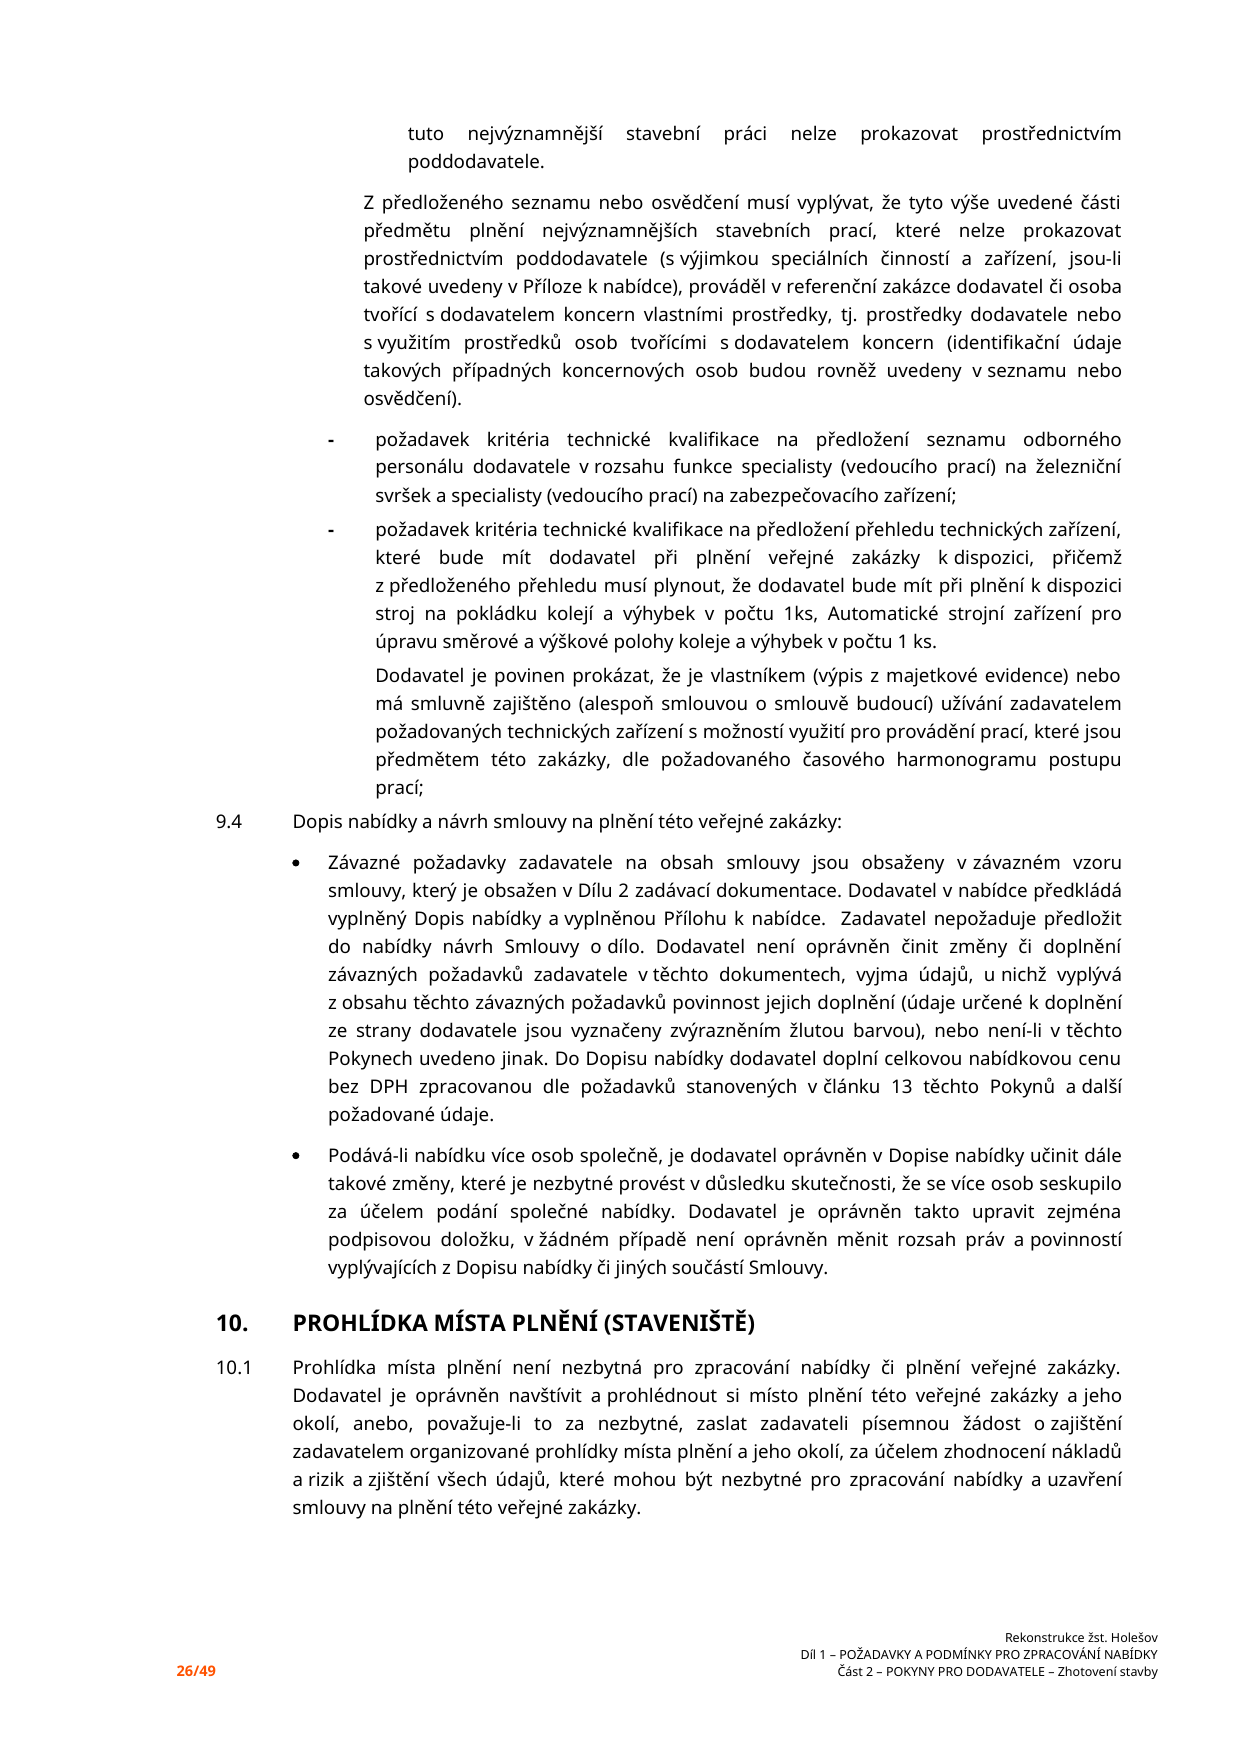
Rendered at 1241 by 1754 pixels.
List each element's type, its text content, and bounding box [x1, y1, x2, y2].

list Dodavatel je povinen prokázat, že je vlastníkem (výpis z majetkové evidence) nebo má smluvně zajištěno (alespoň smlouvou o smlouvě budoucí) užívání zadavatelem požadovaných technických zařízení s možností využití pro provádění prací, které jsou předmětem této zakázky, dle požadovaného časového harmonogramu postupu prací; [375, 662, 1122, 800]
text požadavek kritéria technické kvalifikace na předložení přehledu technických zařízení, které bude mít dodavatel při plnění veřejné zakázky k dispozici, přičemž z předloženého přehledu musí plynout, že dodavatel bude mít při plnění k dispozici stroj na pokládku kolejí a výhybek v počtu 1ks, Automatické strojní zařízení pro úpravu směrové a výškové polohy koleje a výhybek v počtu 1 ks. [328, 516, 1122, 654]
text Prohlídka místa plnění není nezbytná pro zpracování nabídky či plnění veřejné zakázky. Dodavatel je oprávněn navštívit a prohlédnout si místo plnění této veřejné zakázky a jeho okolí, anebo, považuje-li to za nezbytné, zaslat zadavateli písemnou žádost o zajištění zadavatelem organizované prohlídky místa plnění a jeho okolí, za účelem zhodnocení nákladů a rizik a zjištění všech údajů, které mohou být nezbytné pro zpracování nabídky a uzavření smlouvy na plnění této veřejné zakázky. [216, 1354, 1122, 1520]
text PROHLÍDKA MÍSTA PLNĚNÍ (STAVENIŠTĚ) [216, 1307, 1122, 1338]
text Závazné požadavky zadavatele na obsah smlouvy jsou obsaženy v závazném vzoru smlouvy, který je obsažen v Dílu 2 zadávací dokumentace. Dodavatel v nabídce předkládá vyplněný Dopis nabídky a vyplněnou Přílohu k nabídce. Zadavatel nepožaduje předložit do nabídky návrh Smlouvy o dílo. Dodavatel není oprávněn činit změny či doplnění závazných požadavků zadavatele v těchto dokumentech, vyjma údajů, u nichž vyplývá z obsahu těchto závazných požadavků povinnost jejich doplnění (údaje určené k doplnění ze strany dodavatele jsou vyznačeny zvýrazněním žlutou barvou), nebo není-li v těchto Pokynech uvedeno jinak. Do Dopisu nabídky dodavatel doplní celkovou nabídkovou cenu bez DPH zpracovanou dle požadavků stanovených v článku 13 těchto Pokynů a další požadované údaje. [292, 849, 1122, 1127]
text požadavek kritéria technické kvalifikace na předložení seznamu odborného personálu dodavatele v rozsahu funkce specialisty (vedoucího prací) na železniční svršek a specialisty (vedoucího prací) na zabezpečovacího zařízení; [328, 426, 1122, 507]
text Dopis nabídky a návrh smlouvy na plnění této veřejné zakázky: [216, 809, 1122, 834]
text Z předloženého seznamu nebo osvědčení musí vyplývat, že tyto výše uvedené části předmětu plnění nejvýznamnějších stavebních prací, které nelze prokazovat prostřednictvím poddodavatele (s výjimkou speciálních činností a zařízení, jsou-li takové uvedeny v Příloze k nabídce), prováděl v referenční zakázce dodavatel či osoba tvořící s dodavatelem koncern vlastními prostředky, tj. prostředky dodavatele nebo s využitím prostředků osob tvořícími s dodavatelem koncern (identifikační údaje takových případných koncernových osob budou rovněž uvedeny v seznamu nebo osvědčení). [363, 189, 1122, 411]
text Podává-li nabídku více osob společně, je dodavatel oprávněn v Dopise nabídky učinit dále takové změny, které je nezbytné provést v důsledku skutečnosti, že se více osob seskupilo za účelem podání společné nabídky. Dodavatel je oprávněn takto upravit zejména podpisovou doložku, v žádném případě není oprávněn měnit rozsah práv a povinností vyplývajících z Dopisu nabídky či jiných součástí Smlouvy. [292, 1142, 1122, 1280]
text tuto nejvýznamnější stavební práci nelze prokazovat prostřednictvím poddodavatele. [408, 121, 1122, 174]
